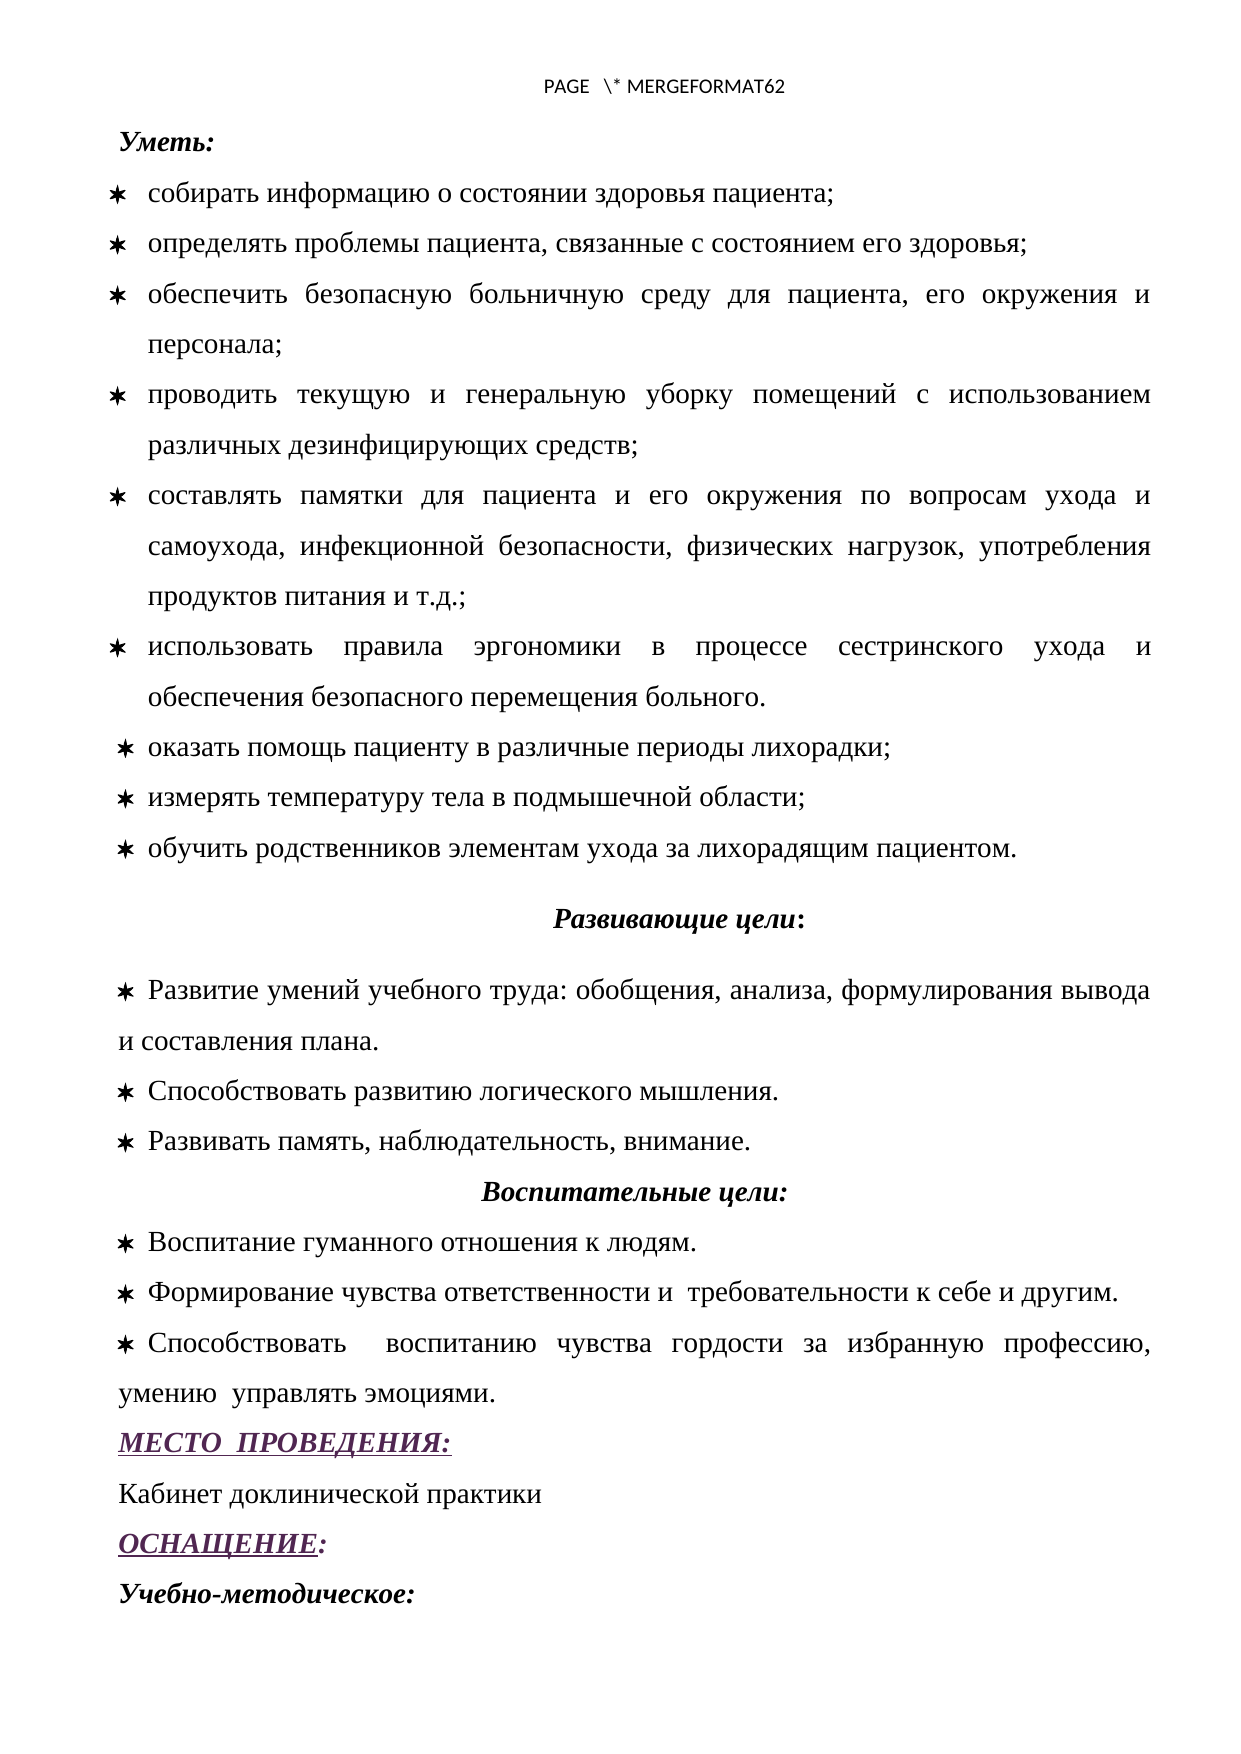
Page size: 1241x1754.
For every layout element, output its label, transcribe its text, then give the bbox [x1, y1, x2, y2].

text Кабинет доклинической практики [118, 1476, 1152, 1509]
list оказать помощь пациенту в различные периоды лихорадки; [118, 729, 1152, 763]
list Способствовать воспитанию чувства гордости за избранную профессию, умению управлять эмоциями. [118, 1325, 1152, 1409]
list использовать правила эргономики в процессе сестринского ухода и обеспечения безопасного перемещения больного. [110, 628, 1152, 712]
list определять проблемы пациента, связанные с состоянием его здоровья; [110, 225, 1152, 259]
list обучить родственников элементам ухода за лихорадящим пациентом. [118, 830, 1152, 863]
text МЕСТО ПРОВЕДЕНИЯ: [118, 1426, 1152, 1459]
list Формирование чувства ответственности и требовательности к себе и другим. [118, 1274, 1152, 1308]
list измерять температуру тела в подмышечной области; [118, 779, 1152, 813]
list Способствовать развитию логического мышления. [118, 1073, 1152, 1107]
text Уметь: [118, 124, 1152, 158]
list собирать информацию о состоянии здоровья пациента; [110, 175, 1152, 208]
list Развитие умений учебного труда: обобщения, анализа, формулирования вывода и составления плана. [118, 972, 1152, 1056]
list проводить текущую и генеральную уборку помещений с использованием различных дезинфицирующих средств; [110, 376, 1152, 460]
text ОСНАЩЕНИЕ: [118, 1526, 1152, 1560]
list обеспечить безопасную больничную среду для пациента, его окружения и персонала; [110, 276, 1152, 360]
list составлять памятки для пациента и его окружения по вопросам ухода и самоухода, инфекционной безопасности, физических нагрузок, употребления продуктов питания и т.д.; [110, 477, 1152, 611]
text Развивающие цели: [118, 901, 1240, 934]
list Развивать память, наблюдательность, внимание. [118, 1123, 1152, 1157]
text Учебно-методическое: [118, 1577, 1152, 1610]
list Воспитание гуманного отношения к людям. [118, 1224, 1152, 1258]
text Воспитательные цели: [118, 1174, 1152, 1207]
